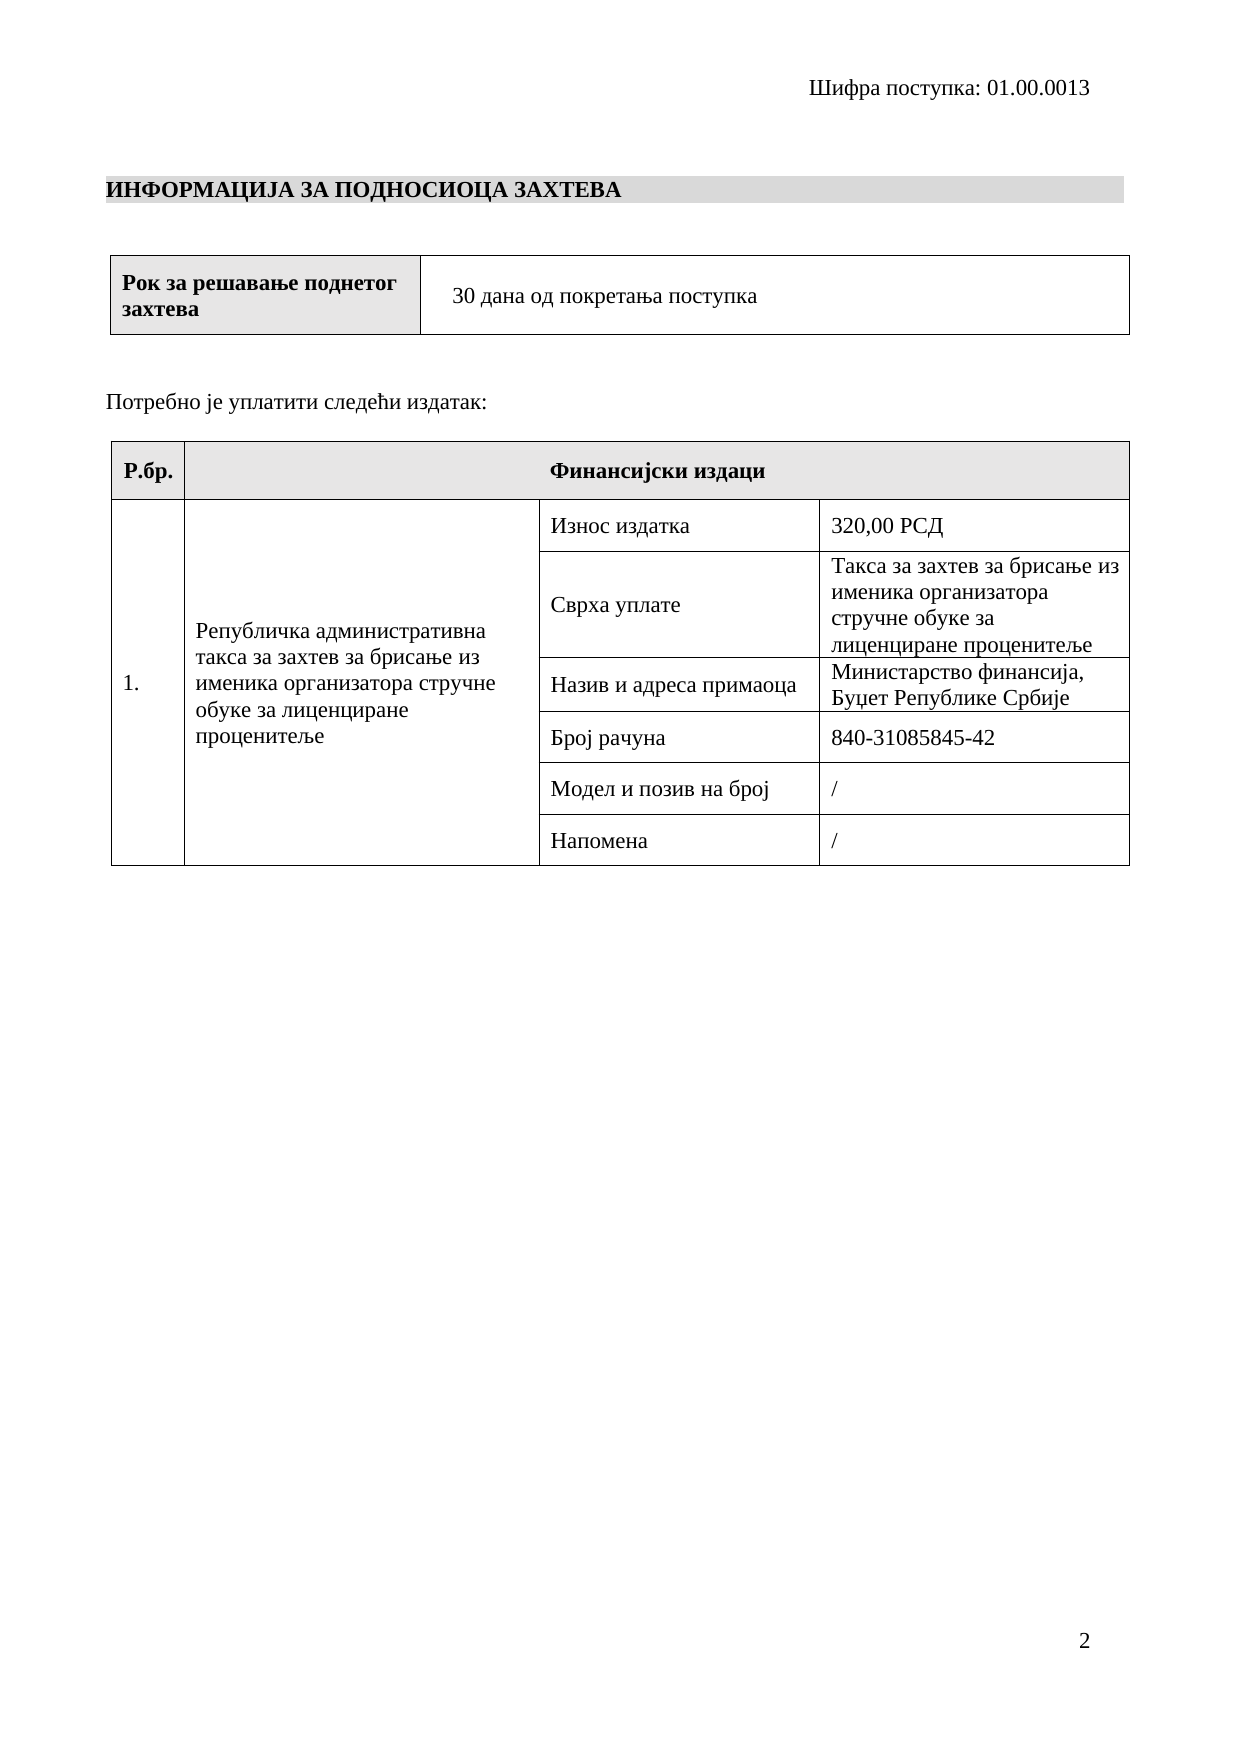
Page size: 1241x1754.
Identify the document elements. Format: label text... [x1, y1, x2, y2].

table_cell 840-31085845-42 [820, 712, 1129, 762]
table_header Финансијски издаци [185, 442, 1129, 499]
table_cell Републичка административна такса за захтев за брисање из именика организатора стручне обуке за лиценциране проценитеље [185, 500, 539, 865]
table_cell / [820, 763, 1129, 814]
table_header Р.бр. [112, 442, 184, 499]
table_header 30 дана од покретања поступка [421, 256, 1129, 334]
table_cell 1. [112, 500, 184, 865]
table_cell / [820, 815, 1129, 865]
table_cell Сврха уплате [540, 552, 819, 657]
table_cell Износ издатка [540, 500, 819, 551]
table_cell Такса за захтев за брисање из именика организатора стручне обуке за лиценциране проценитеље [820, 552, 1129, 657]
text ИНФОРМАЦИЈА ЗА ПОДНОСИОЦА ЗАХТЕВА [106, 176, 1124, 203]
table_cell Број рачуна [540, 712, 819, 762]
table_cell Назив и адреса примаоца [540, 658, 819, 711]
table_cell Напомена [540, 815, 819, 865]
table_cell Министарство финансија, Буџет Републике Србије [820, 658, 1129, 711]
table_cell Модел и позив на број [540, 763, 819, 814]
table_cell 320,00 РСД [820, 500, 1129, 551]
table_header Рок за решавање поднетог захтева [111, 256, 420, 334]
text Потребно је уплатити следећи издатак: [106, 388, 1090, 414]
